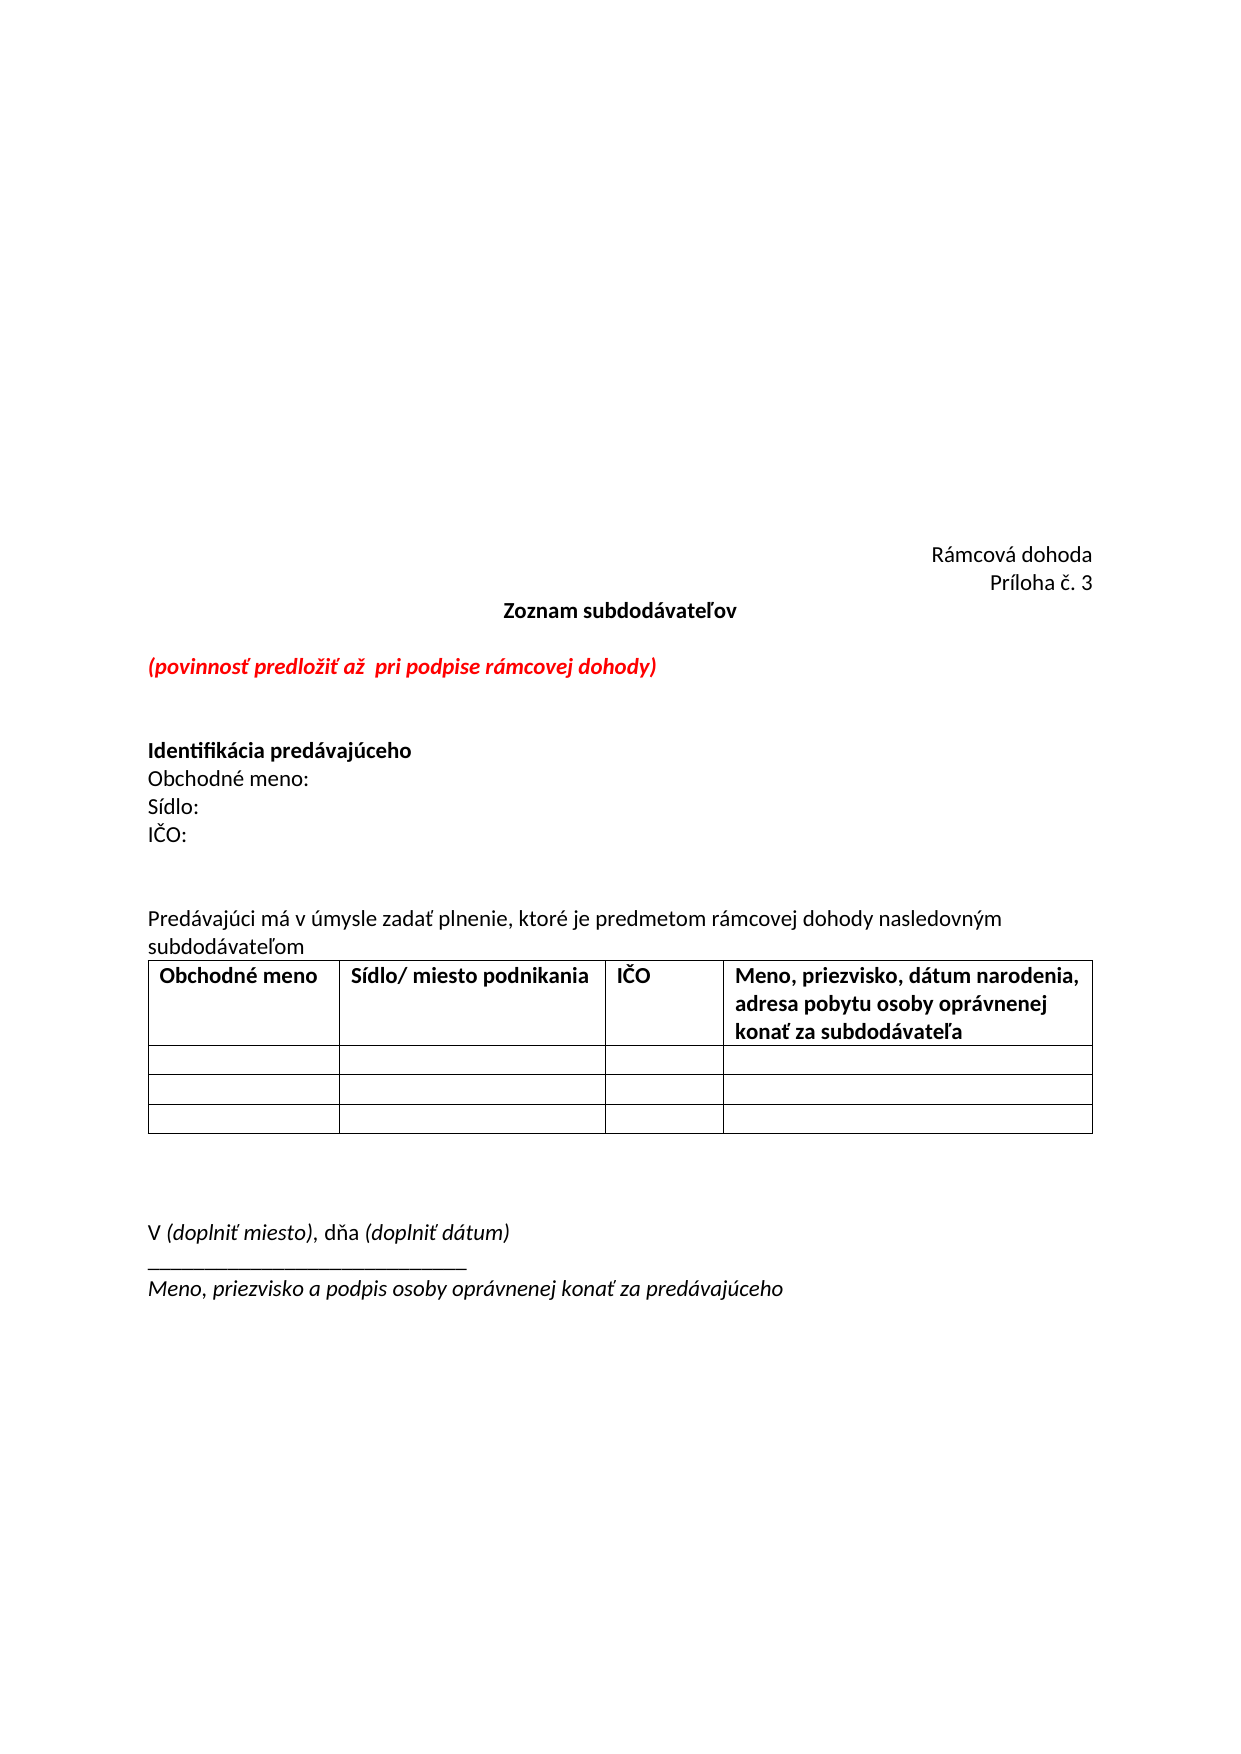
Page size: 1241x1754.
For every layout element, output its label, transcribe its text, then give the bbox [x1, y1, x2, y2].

text V (doplniť miesto), dňa (doplniť dátum) [148, 1218, 1093, 1246]
table_cell [149, 1046, 339, 1074]
table_cell [724, 1105, 1092, 1132]
table_cell [340, 1105, 605, 1132]
text (povinnosť predložiť až pri podpise rámcovej dohody) [148, 652, 1093, 680]
text Príloha č. 3 [148, 568, 1093, 596]
table_cell [340, 1075, 605, 1103]
table_cell [606, 1105, 723, 1132]
table_header Sídlo/ miesto podnikania [340, 961, 605, 1045]
text Rámcová dohoda [148, 540, 1093, 568]
table_header Meno, priezvisko, dátum narodenia, adresa pobytu osoby oprávnenej konať za subdodávateľa [724, 961, 1092, 1045]
text Sídlo: [148, 792, 1093, 820]
table_header Obchodné meno [149, 961, 339, 1045]
text ____________________________ [148, 1246, 1093, 1274]
table_cell [724, 1075, 1092, 1103]
text Identifikácia predávajúceho [148, 736, 1093, 764]
text Obchodné meno: [148, 764, 1093, 792]
table_cell [149, 1075, 339, 1103]
text Meno, priezvisko a podpis osoby oprávnenej konať za predávajúceho [148, 1274, 1093, 1302]
table_cell [606, 1075, 723, 1103]
text Zoznam subdodávateľov [148, 596, 1093, 624]
text IČO: [148, 820, 1093, 848]
table_cell [149, 1105, 339, 1132]
table_cell [606, 1046, 723, 1074]
table_header IČO [606, 961, 723, 1045]
text Predávajúci má v úmysle zadať plnenie, ktoré je predmetom rámcovej dohody nasledovným subdodávateľom [148, 904, 1093, 960]
table_cell [340, 1046, 605, 1074]
table_cell [724, 1046, 1092, 1074]
